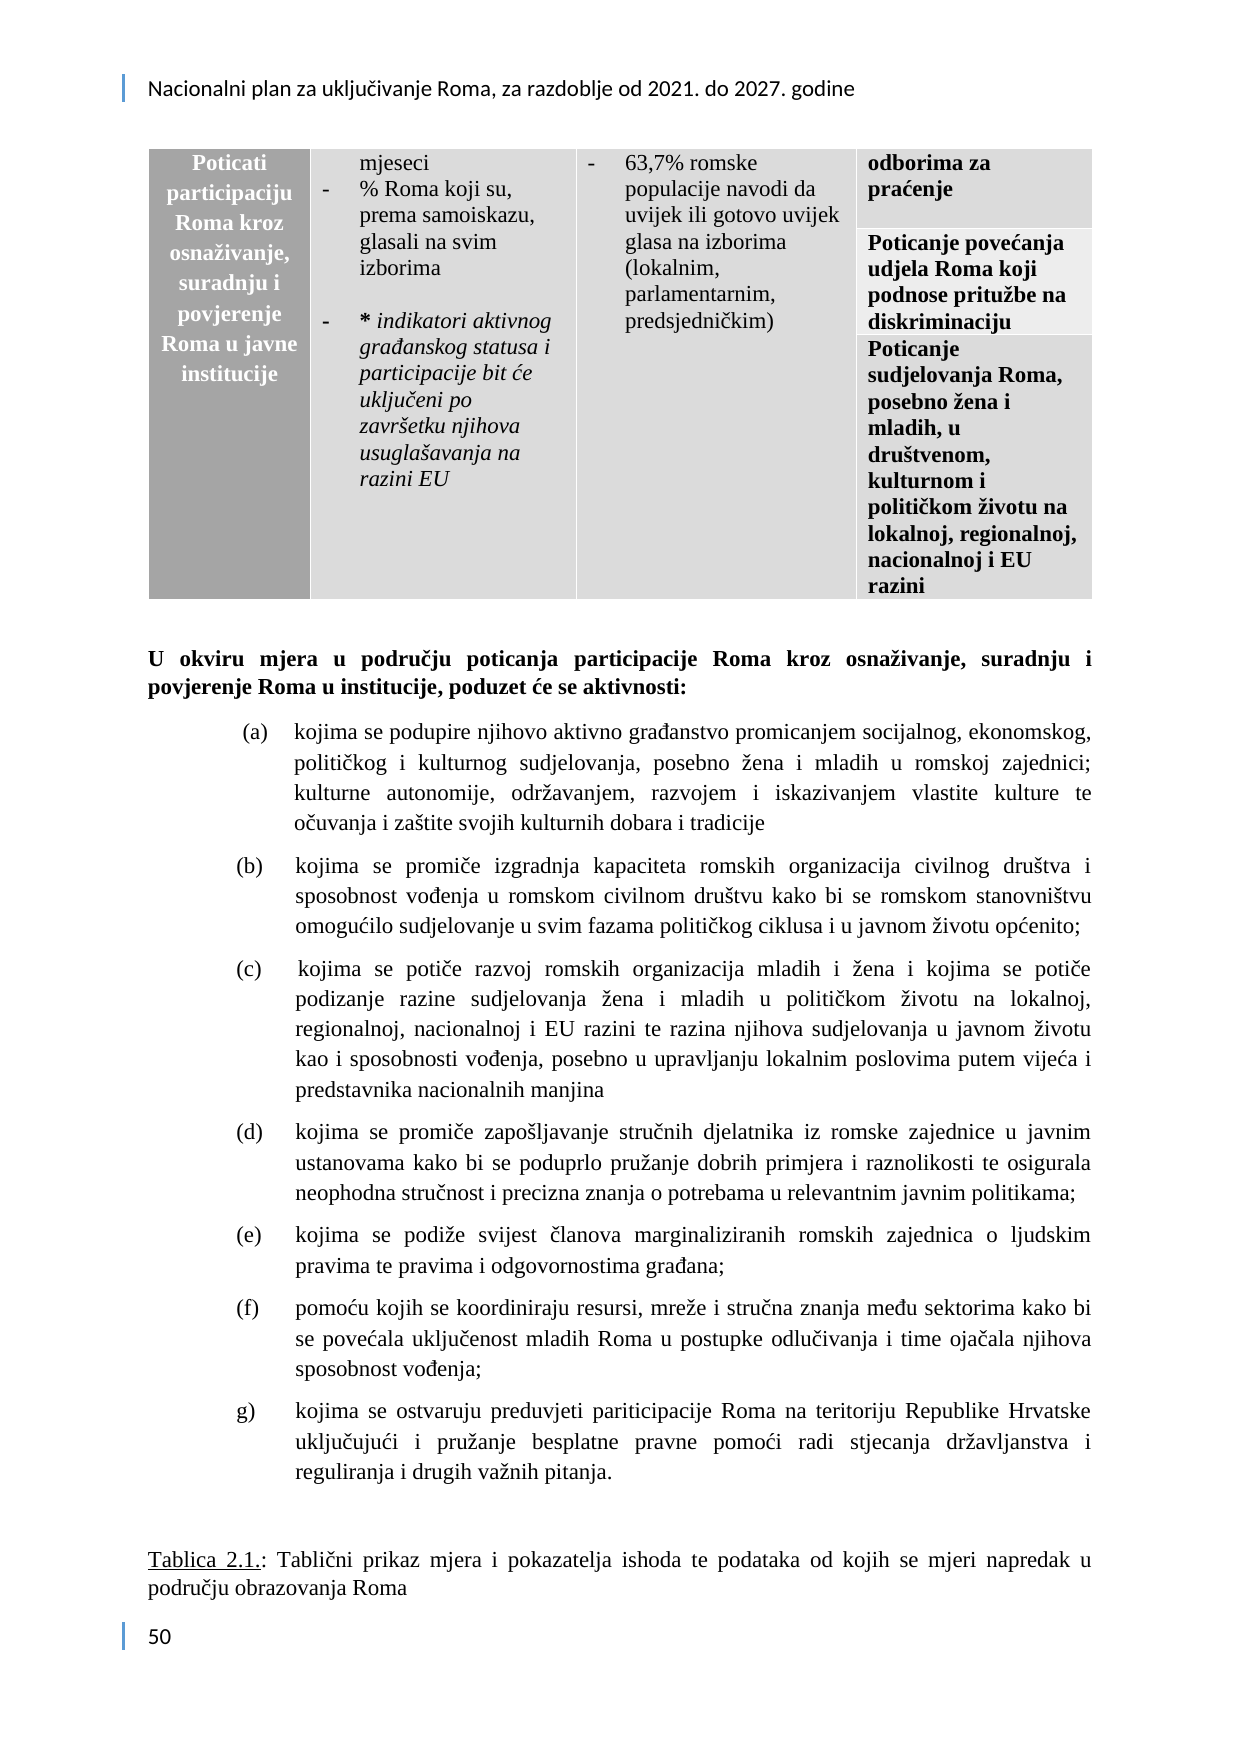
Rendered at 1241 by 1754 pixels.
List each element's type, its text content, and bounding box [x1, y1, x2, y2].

text (e) kojima se podiže svijest članova marginaliziranih romskih zajednica o ljudskim pravima te pravima i odgovornostima građana; [236, 1222, 1093, 1278]
table_cell Poticanje sudjelovanja Roma, posebno žena i mladih, u društvenom, kulturnom i političkom životu na lokalnoj, regionalnoj, nacionalnoj i EU razini [857, 335, 1092, 599]
text (d) kojima se promiče zapošljavanje stručnih djelatnika iz romske zajednice u javnim ustanovama kako bi se poduprlo pružanje dobrih primjera i raznolikosti te osigurala neophodna stručnost i precizna znanja o potrebama u relevantnim javnim politikama; [236, 1118, 1093, 1205]
text Tablica 2.1.: Tablični prikaz mjera i pokazatelja ishoda te podataka od kojih se mjeri napredak u području obrazovanja Roma [148, 1546, 1093, 1601]
text g) kojima se ostvaruju preduvjeti pariticipacije Roma na teritoriju Republike Hrvatske uključujući i pružanje besplatne pravne pomoći radi stjecanja državljanstva i reguliranja i drugih važnih pitanja. [236, 1398, 1093, 1484]
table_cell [577, 149, 856, 599]
list kojima se podupire njihovo aktivno građanstvo promicanjem socijalnog, ekonomskog, političkog i kulturnog sudjelovanja, posebno žena i mladih u romskoj zajednici; kulturne autonomije, održavanjem, razvojem i iskazivanjem vlastite kulture te očuvanja i zaštite svojih kulturnih dobara i tradicije [242, 718, 1093, 835]
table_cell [149, 149, 310, 599]
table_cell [311, 149, 576, 599]
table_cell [857, 149, 1092, 228]
table_cell Poticanje povećanja udjela Roma koji podnose pritužbe na diskriminaciju [857, 229, 1092, 334]
text (c) kojima se potiče razvoj romskih organizacija mladih i žena i kojima se potiče podizanje razine sudjelovanja žena i mladih u političkom životu na lokalnoj, regionalnoj, nacionalnoj i EU razini te razina njihova sudjelovanja u javnom životu kao i sposobnosti vođenja, posebno u upravljanju lokalnim poslovima putem vijeća i predstavnika nacionalnih manjina [236, 955, 1093, 1102]
text (b) kojima se promiče izgradnja kapaciteta romskih organizacija civilnog društva i sposobnost vođenja u romskom civilnom društvu kako bi se romskom stanovništvu omogućilo sudjelovanje u svim fazama političkog ciklusa i u javnom životu općenito; [236, 852, 1093, 938]
text U okviru mjera u području poticanja participacije Roma kroz osnaživanje, suradnju i povjerenje Roma u institucije, poduzet će se aktivnosti: [148, 645, 1093, 700]
text (f) pomoću kojih se koordiniraju resursi, mreže i stručna znanja među sektorima kako bi se povećala uključenost mladih Roma u postupke odlučivanja i time ojačala njihova sposobnost vođenja; [236, 1294, 1093, 1381]
